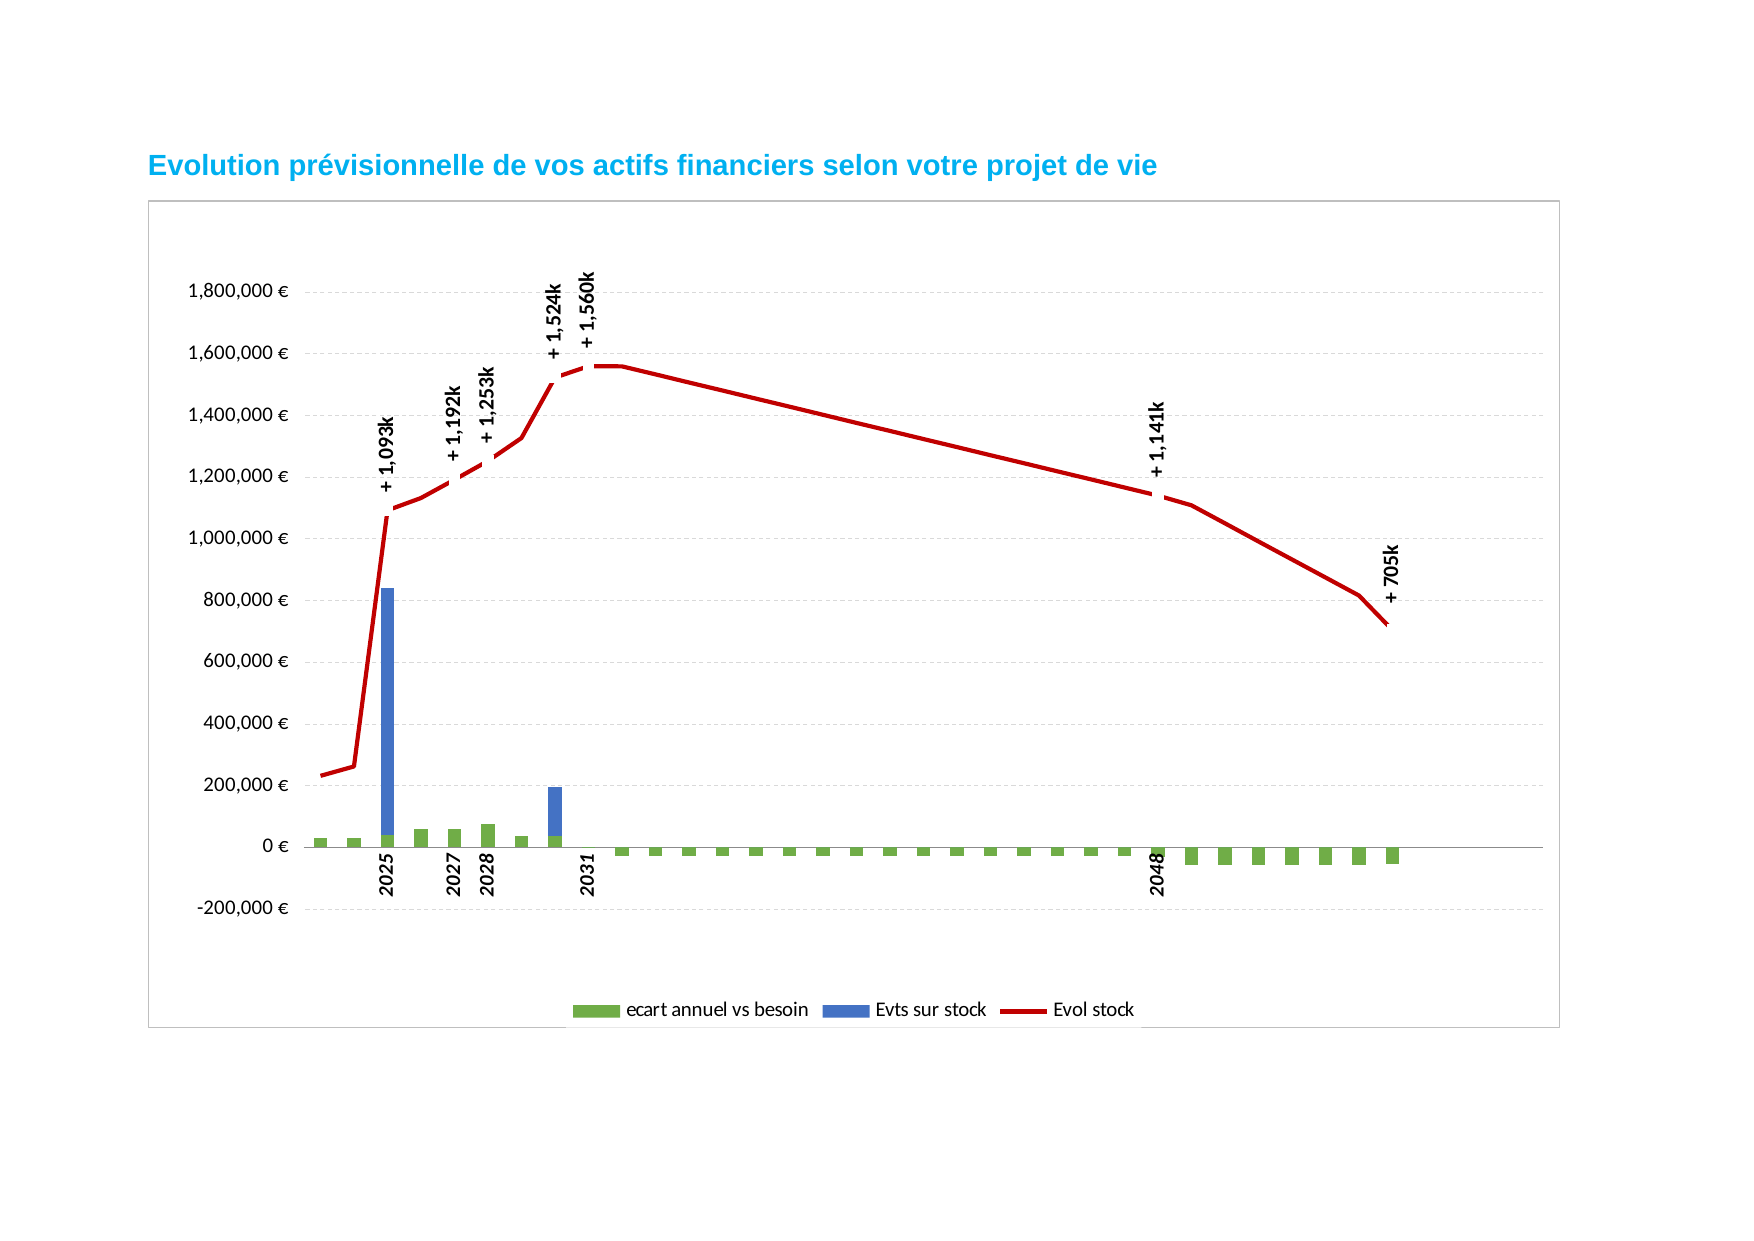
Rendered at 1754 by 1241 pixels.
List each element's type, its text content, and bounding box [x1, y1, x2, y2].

text Evolution prévisionnelle de vos actifs financiers selon votre projet de vie [148, 148, 1606, 181]
